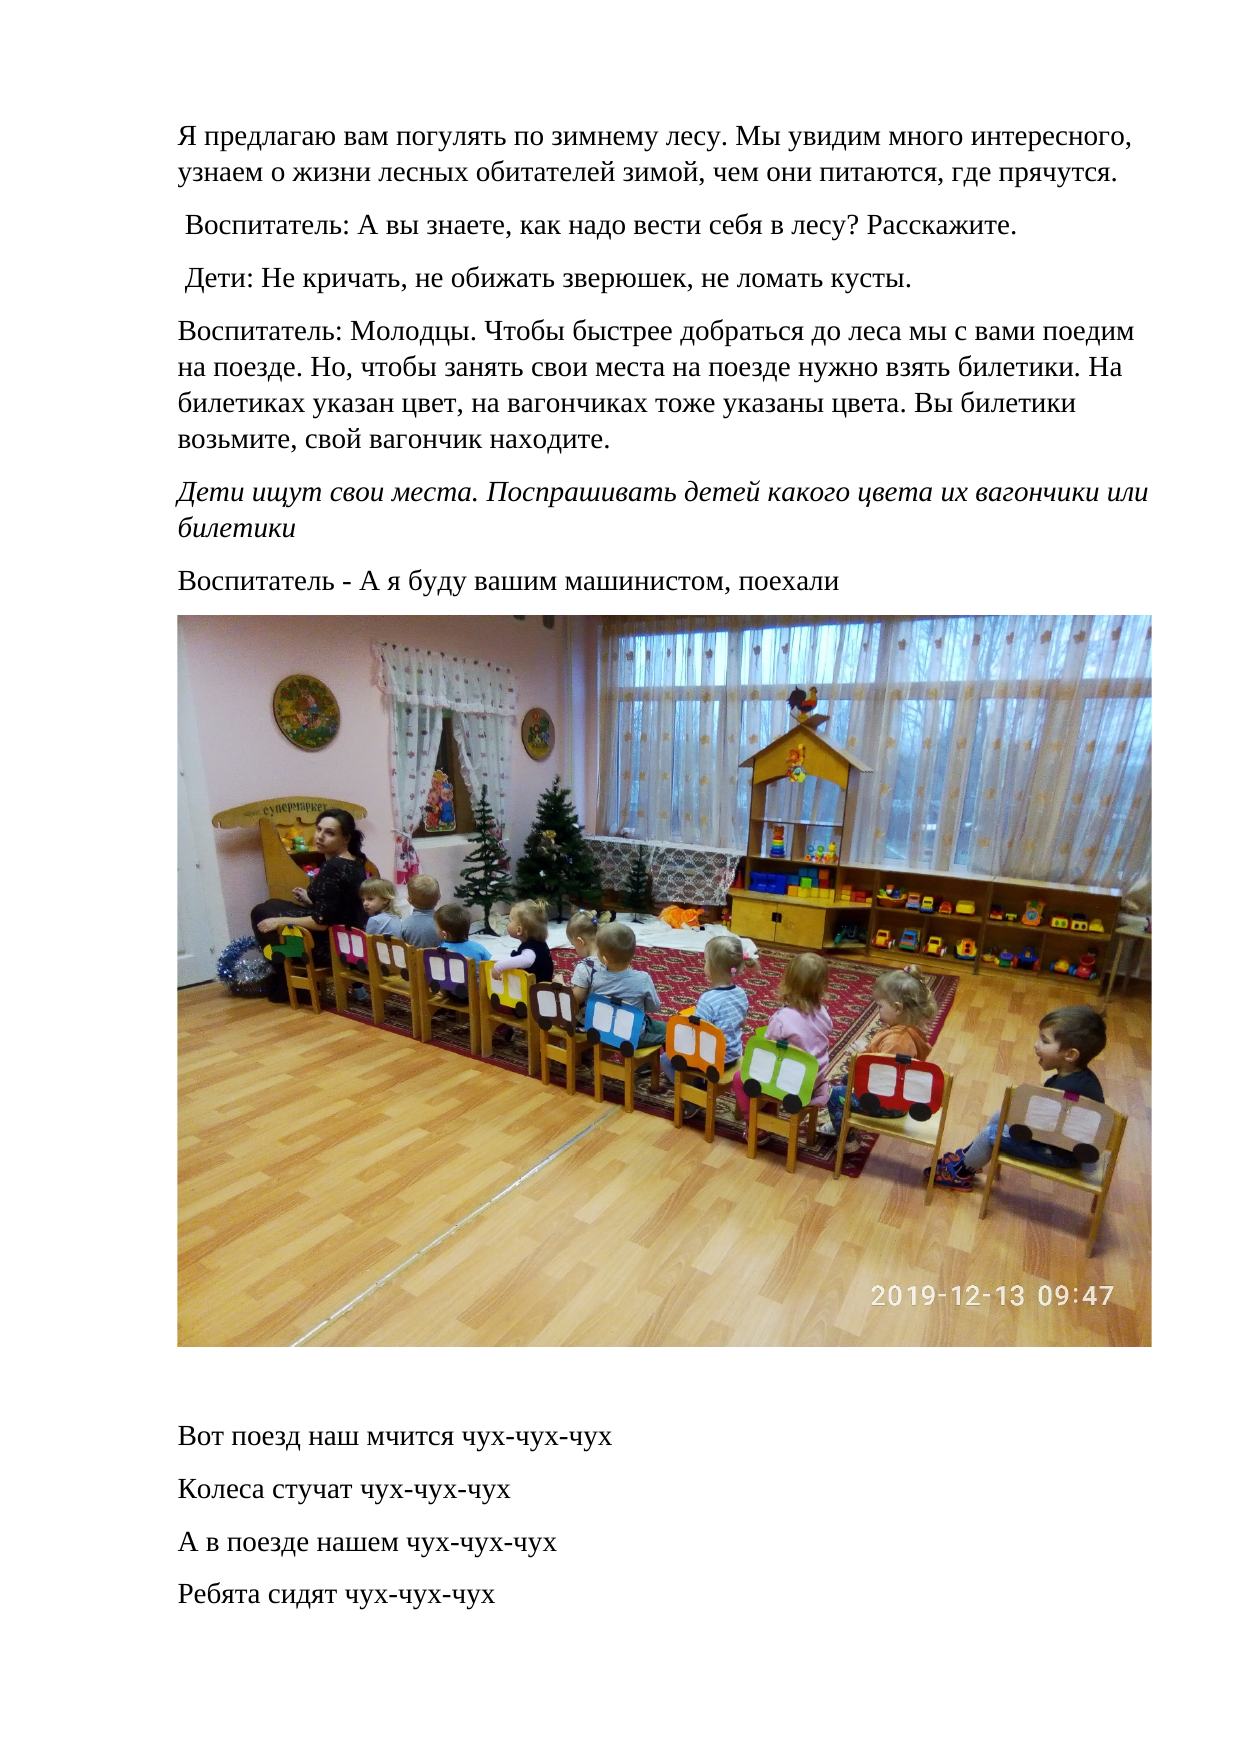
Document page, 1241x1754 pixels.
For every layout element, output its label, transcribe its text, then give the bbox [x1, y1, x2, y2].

text Воспитатель - А я буду вашим машинистом, поехали [177, 563, 1152, 596]
text Дети: Не кричать, не обижать зверюшек, не ломать кусты. [177, 260, 1152, 293]
text Воспитатель: А вы знаете, как надо вести себя в лесу? Расскажите. [177, 207, 1152, 241]
text Воспитатель: Молодцы. Чтобы быстрее добраться до леса мы с вами поедим на поезде. Но, чтобы занять свои места на поезде нужно взять билетики. На билетиках указан цвет, на вагончиках тоже указаны цвета. Вы билетики возьмите, свой вагончик находите. [177, 313, 1152, 455]
text Дети ищут свои места. Поспрашивать детей какого цвета их вагончики или билетики [177, 474, 1152, 544]
text Колеса стучат чух-чух-чух [177, 1471, 1152, 1504]
picture [177, 615, 1152, 1347]
text Ребята сидят чух-чух-чух [177, 1577, 1152, 1610]
text А в поезде нашем чух-чух-чух [177, 1524, 1152, 1557]
text Я предлагаю вам погулять по зимнему лесу. Мы увидим много интересного, узнаем о жизни лесных обитателей зимой, чем они питаются, где прячутся. [177, 118, 1152, 188]
text Вот поезд наш мчится чух-чух-чух [177, 1418, 1152, 1452]
